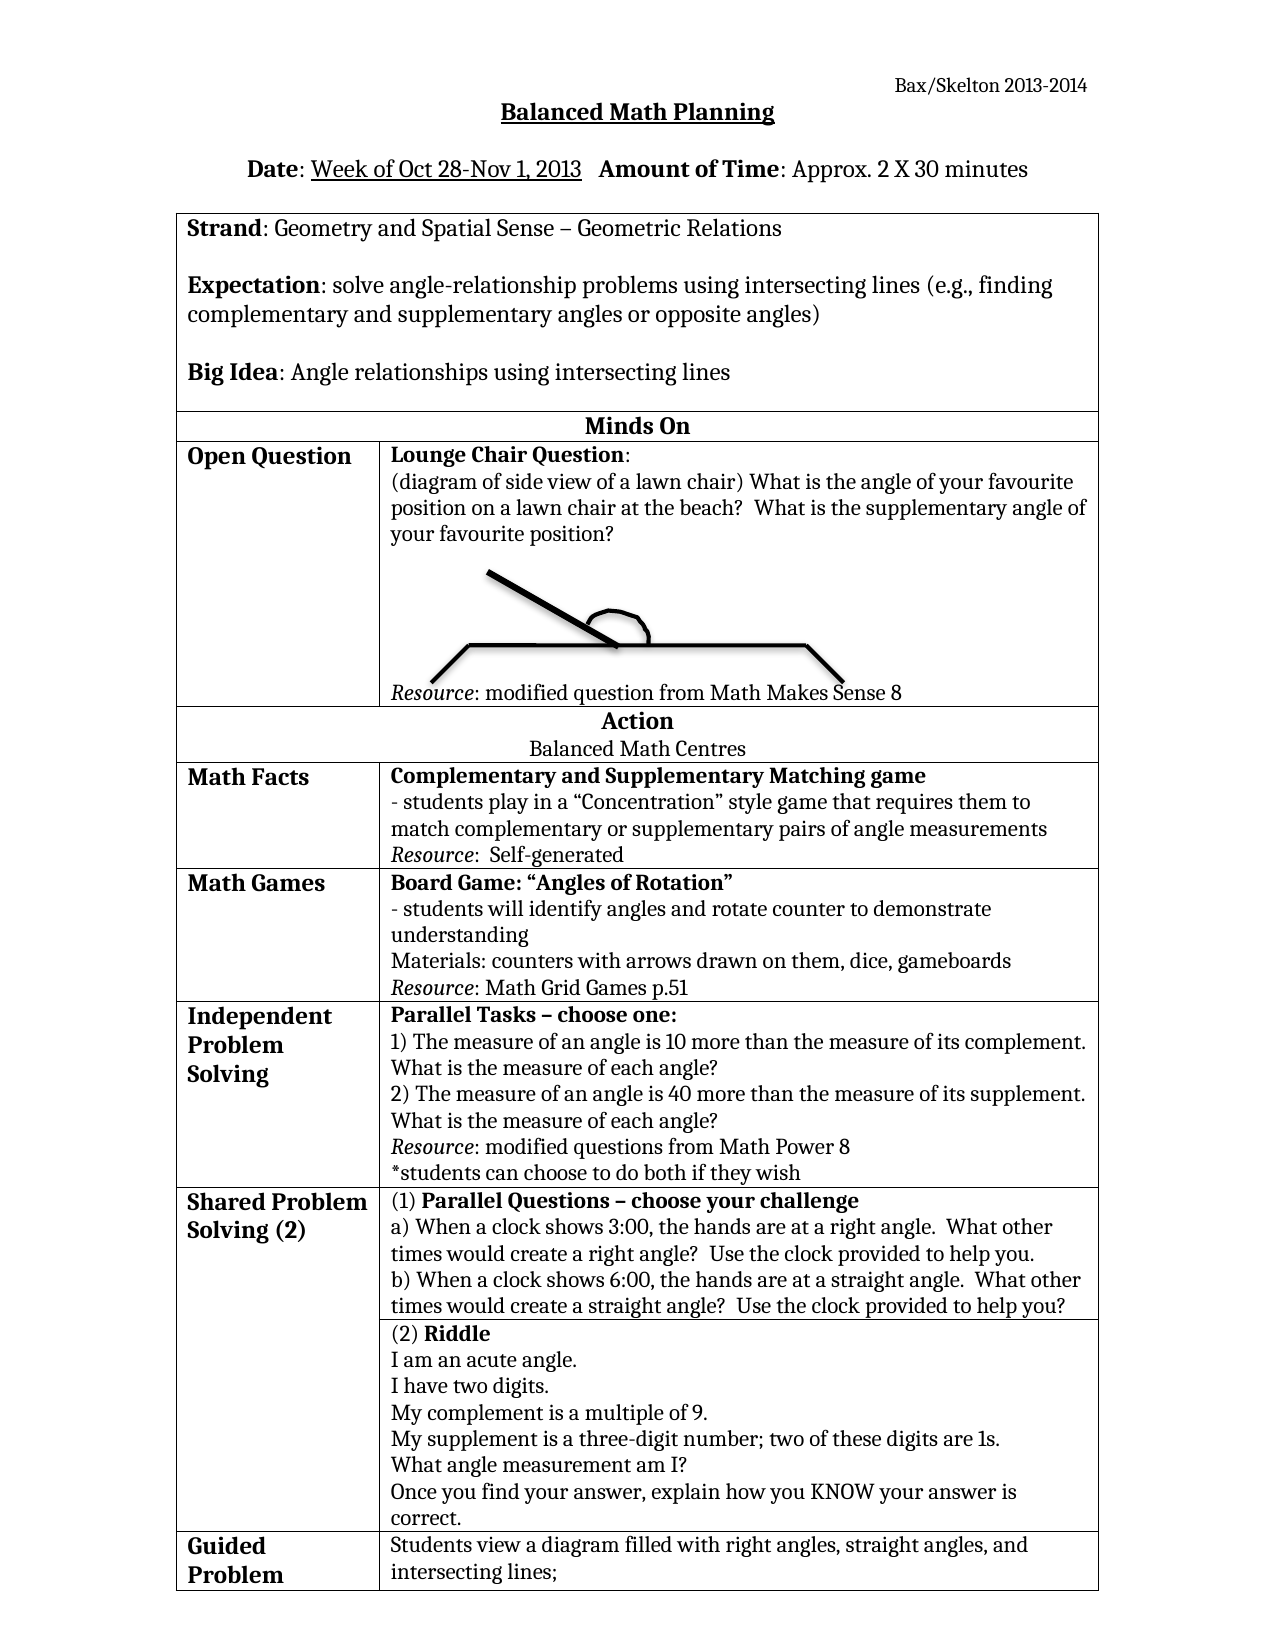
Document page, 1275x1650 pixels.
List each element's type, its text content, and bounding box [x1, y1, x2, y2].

table_cell Independent Problem Solving [177, 1002, 379, 1187]
table_cell (2) Riddle I am an acute angle. I have two digits. My complement is a multiple of 9. My supplement is a three-digit number; two of these digits are 1s. What angle measurement am I? Once you find your answer, explain how you KNOW your answer is correct. [380, 1320, 1098, 1531]
table_cell Parallel Tasks – choose one: 1) The measure of an angle is 10 more than the measure of its complement. What is the measure of each angle? 2) The measure of an angle is 40 more than the measure of its supplement. What is the measure of each angle? Resource: modified questions from Math Power 8 *students can choose to do both if they wish [380, 1002, 1098, 1187]
table_cell Board Game: “Angles of Rotation” - students will identify angles and rotate counter to demonstrate understanding Materials: counters with arrows drawn on them, dice, gameboards Resource: Math Grid Games p.51 [380, 869, 1098, 1001]
table_cell Open Question [177, 442, 379, 706]
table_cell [177, 1532, 379, 1590]
table_header Strand: Geometry and Spatial Sense – Geometric Relations Expectation: solve angle-relationship problems using intersecting lines (e.g., finding complementary and supplementary angles or opposite angles) Big Idea: Angle relationships using intersecting lines [177, 214, 1098, 411]
table_cell Action Balanced Math Centres [177, 707, 1098, 762]
text Balanced Math Planning [187, 98, 1087, 126]
table_cell Shared Problem Solving (2) [177, 1188, 379, 1531]
table_cell Math Facts [177, 763, 379, 868]
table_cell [380, 1532, 1098, 1590]
table_cell Lounge Chair Question: (diagram of side view of a lawn chair) What is the angle of your favourite position on a lawn chair at the beach? What is the supplementary angle of your favourite position? Resource: modified question from Math Makes Sense 8 [380, 442, 1098, 706]
table_cell Minds On [177, 412, 1098, 441]
table_cell (1) Parallel Questions – choose your challenge a) When a clock shows 3:00, the hands are at a right angle. What other times would create a right angle? Use the clock provided to help you. b) When a clock shows 6:00, the hands are at a straight angle. What other times would create a straight angle? Use the clock provided to help you? [380, 1188, 1098, 1319]
text Date: Week of Oct 28-Nov 1, 2013 Amount of Time: Approx. 2 X 30 minutes [187, 155, 1087, 184]
table_cell Complementary and Supplementary Matching game - students play in a “Concentration” style game that requires them to match complementary or supplementary pairs of angle measurements Resource: Self-generated [380, 763, 1098, 868]
table_cell Math Games [177, 869, 379, 1001]
